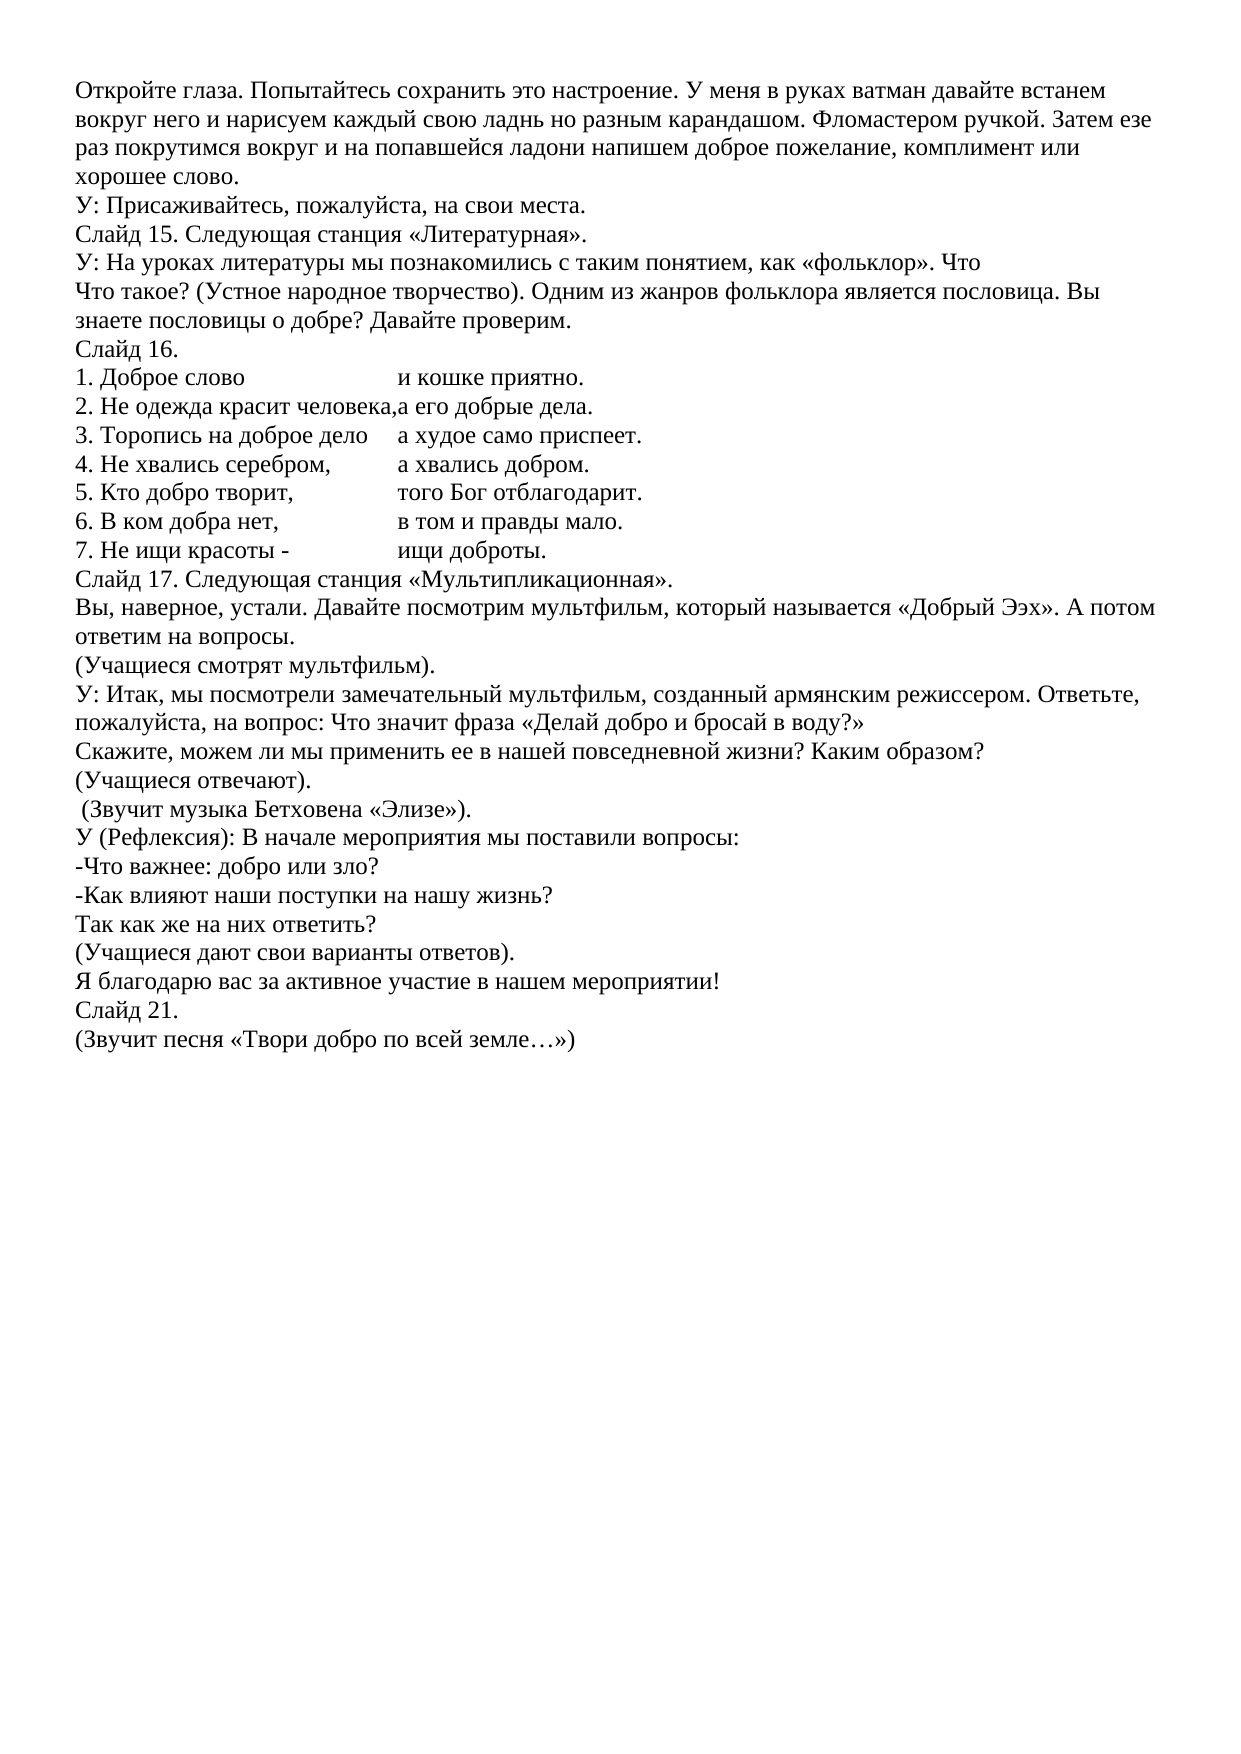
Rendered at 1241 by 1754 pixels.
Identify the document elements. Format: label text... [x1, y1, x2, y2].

text У: На уроках литературы мы познакомились с таким понятием, как «фольклор». Что [75, 247, 1165, 276]
table_header и кошке приятно. [398, 363, 643, 391]
text Слайд 21. [75, 995, 1165, 1024]
text Откройте глаза. Попытайтесь сохранить это настроение. У меня в руках ватман давайте встанем вокруг него и нарисуем каждый свою ладнь но разным карандашом. Фломастером ручкой. Затем езе раз покрутимся вокруг и на попавшейся ладони напишем доброе пожелание, комплимент или хорошее слово. [75, 75, 1165, 190]
table_cell ищи доброты. [398, 535, 643, 564]
table_cell 4. Не хвались серебром, [75, 449, 397, 477]
text У (Рефлексия): В начале мероприятия мы поставили вопросы: [75, 822, 1165, 851]
table_cell того Бог отблагодарит. [398, 478, 643, 506]
table_cell 2. Не одежда красит человека, [75, 391, 397, 420]
table_cell а хвались добром. [398, 449, 643, 477]
text У: Итак, мы посмотрели замечательный мультфильм, созданный армянским режиссером. Ответьте, пожалуйста, на вопрос: Что значит фраза «Делай добро и бросай в воду?» [75, 679, 1165, 736]
table_header 1. Доброе слово [75, 363, 397, 391]
text Слайд 16. [75, 334, 1165, 362]
text (Звучит песня «Твори добро по всей земле…») [75, 1024, 1165, 1052]
text (Звучит музыка Бетховена «Элизе»). [75, 794, 1165, 822]
text Скажите, можем ли мы применить ее в нашей повседневной жизни? Каким образом? [75, 736, 1165, 765]
text Так как же на них ответить? [75, 909, 1165, 937]
table_cell 7. Не ищи красоты - [75, 535, 397, 564]
text (Учащиеся отвечают). [75, 765, 1165, 794]
table_cell в том и правды мало. [398, 506, 643, 535]
text Слайд 15. Следующая станция «Литературная». [75, 219, 1165, 247]
text (Учащиеся дают свои варианты ответов). [75, 937, 1165, 966]
text (Учащиеся смотрят мультфильм). [75, 650, 1165, 679]
table_cell а его добрые дела. [398, 391, 643, 420]
text Я благодарю вас за активное участие в нашем мероприятии! [75, 966, 1165, 995]
text -Как влияют наши поступки на нашу жизнь? [75, 880, 1165, 909]
text Вы, наверное, устали. Давайте посмотрим мультфильм, который называется «Добрый Ээх». А потом ответим на вопросы. [75, 592, 1165, 650]
table_cell 6. В ком добра нет, [75, 506, 397, 535]
text У: Присаживайтесь, пожалуйста, на свои места. [75, 190, 1165, 219]
text Что такое? (Устное народное творчество). Одним из жанров фольклора является пословица. Вы знаете пословицы о добре? Давайте проверим. [75, 276, 1165, 334]
table_cell 3. Торопись на доброе дело [75, 420, 397, 449]
table_cell а худое само приспеет. [398, 420, 643, 449]
table_cell 5. Кто добро творит, [75, 478, 397, 506]
text Слайд 17. Следующая станция «Мультипликационная». [75, 564, 1165, 592]
text -Что важнее: добро или зло? [75, 851, 1165, 880]
